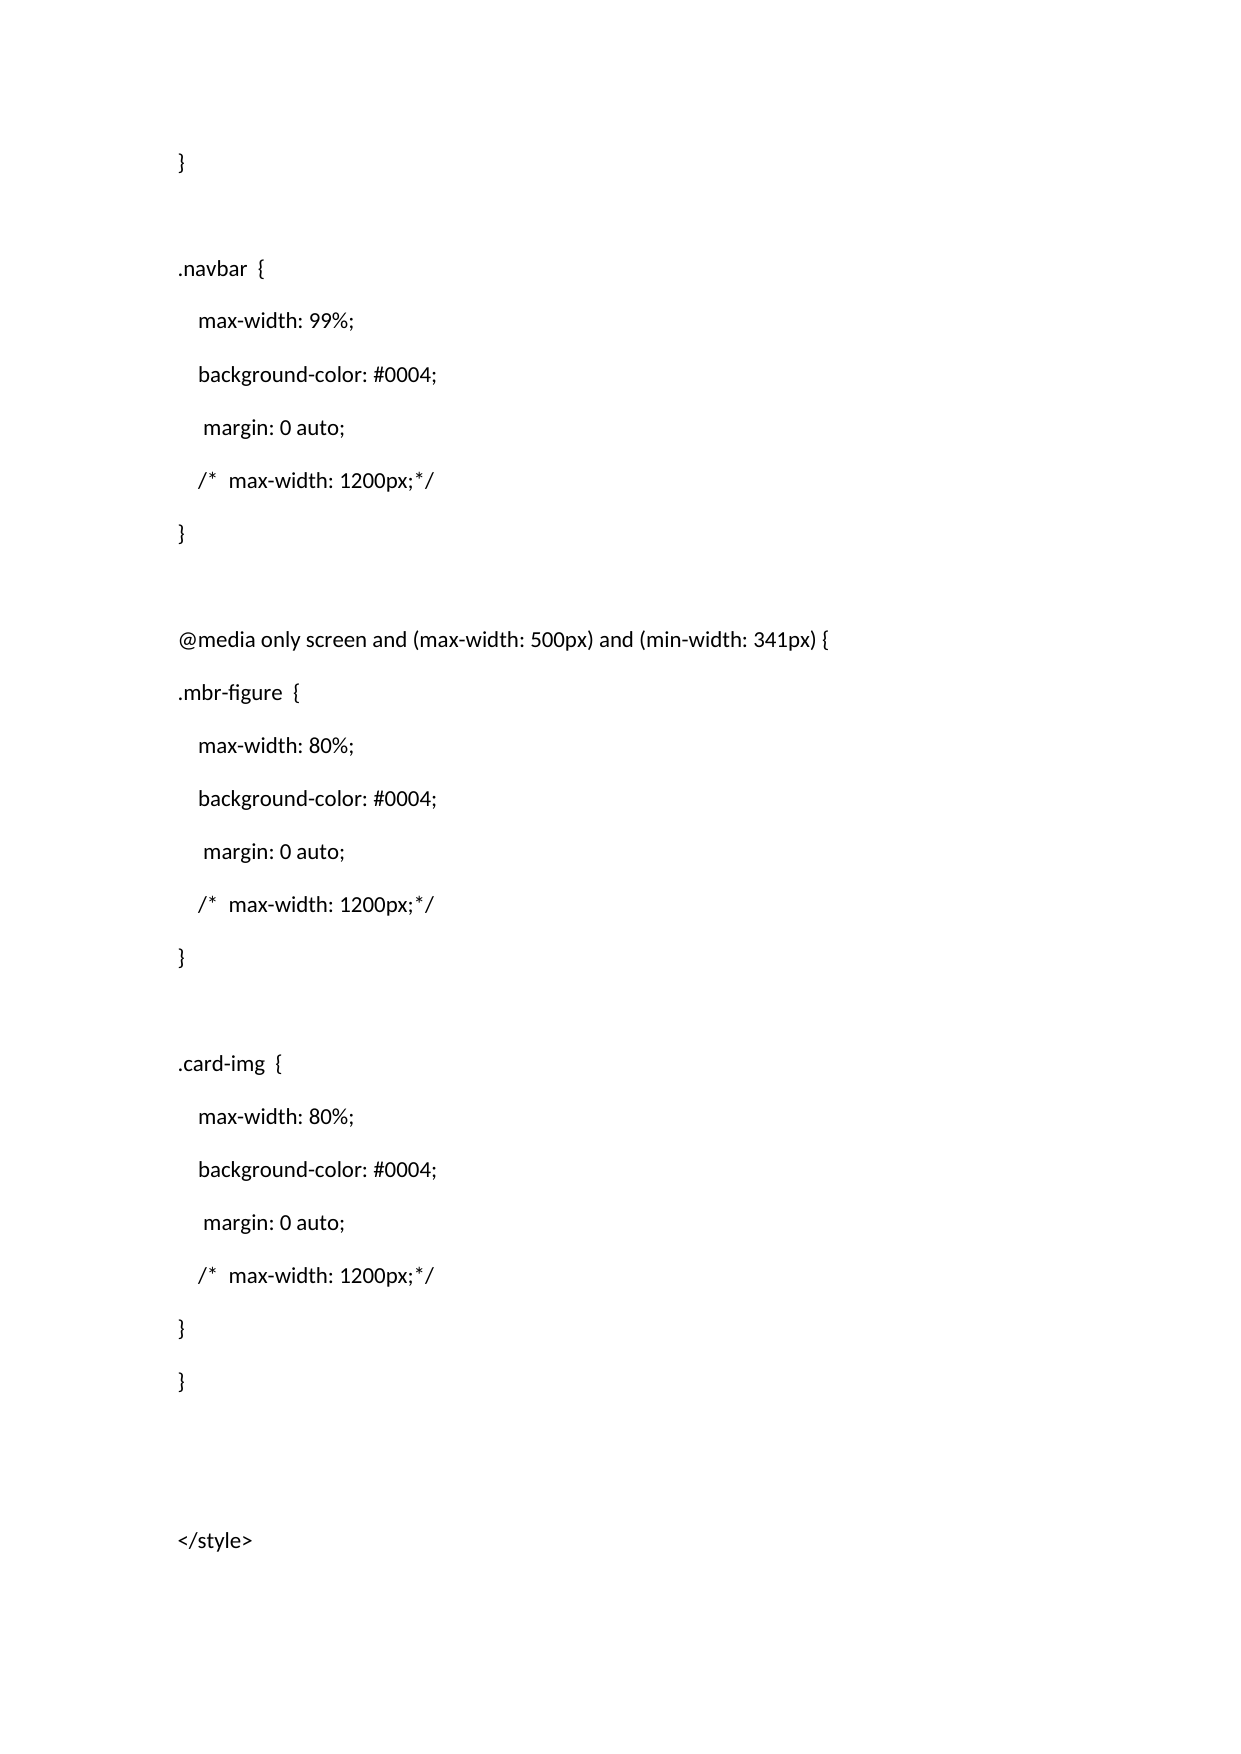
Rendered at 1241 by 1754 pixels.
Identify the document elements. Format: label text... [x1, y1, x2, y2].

text .mbr-figure { [177, 678, 1063, 706]
text margin: 0 auto; [177, 413, 1063, 441]
text </style> [177, 1526, 1063, 1554]
text } [177, 1367, 1063, 1395]
text @media only screen and (max-width: 500px) and (min-width: 341px) { [177, 625, 1063, 653]
text max-width: 80%; [177, 731, 1063, 759]
text max-width: 80%; [177, 1102, 1063, 1130]
text background-color: #0004; [177, 784, 1063, 812]
text max-width: 99%; [177, 307, 1063, 335]
text background-color: #0004; [177, 1155, 1063, 1183]
text } [177, 148, 1063, 176]
text /* max-width: 1200px;*/ [177, 890, 1063, 918]
text /* max-width: 1200px;*/ [177, 1261, 1063, 1289]
text .navbar { [177, 254, 1063, 282]
text } [177, 1314, 1063, 1342]
text .card-img { [177, 1049, 1063, 1077]
text /* max-width: 1200px;*/ [177, 466, 1063, 494]
text } [177, 519, 1063, 547]
text margin: 0 auto; [177, 837, 1063, 865]
text margin: 0 auto; [177, 1208, 1063, 1236]
text } [177, 943, 1063, 971]
text background-color: #0004; [177, 360, 1063, 388]
